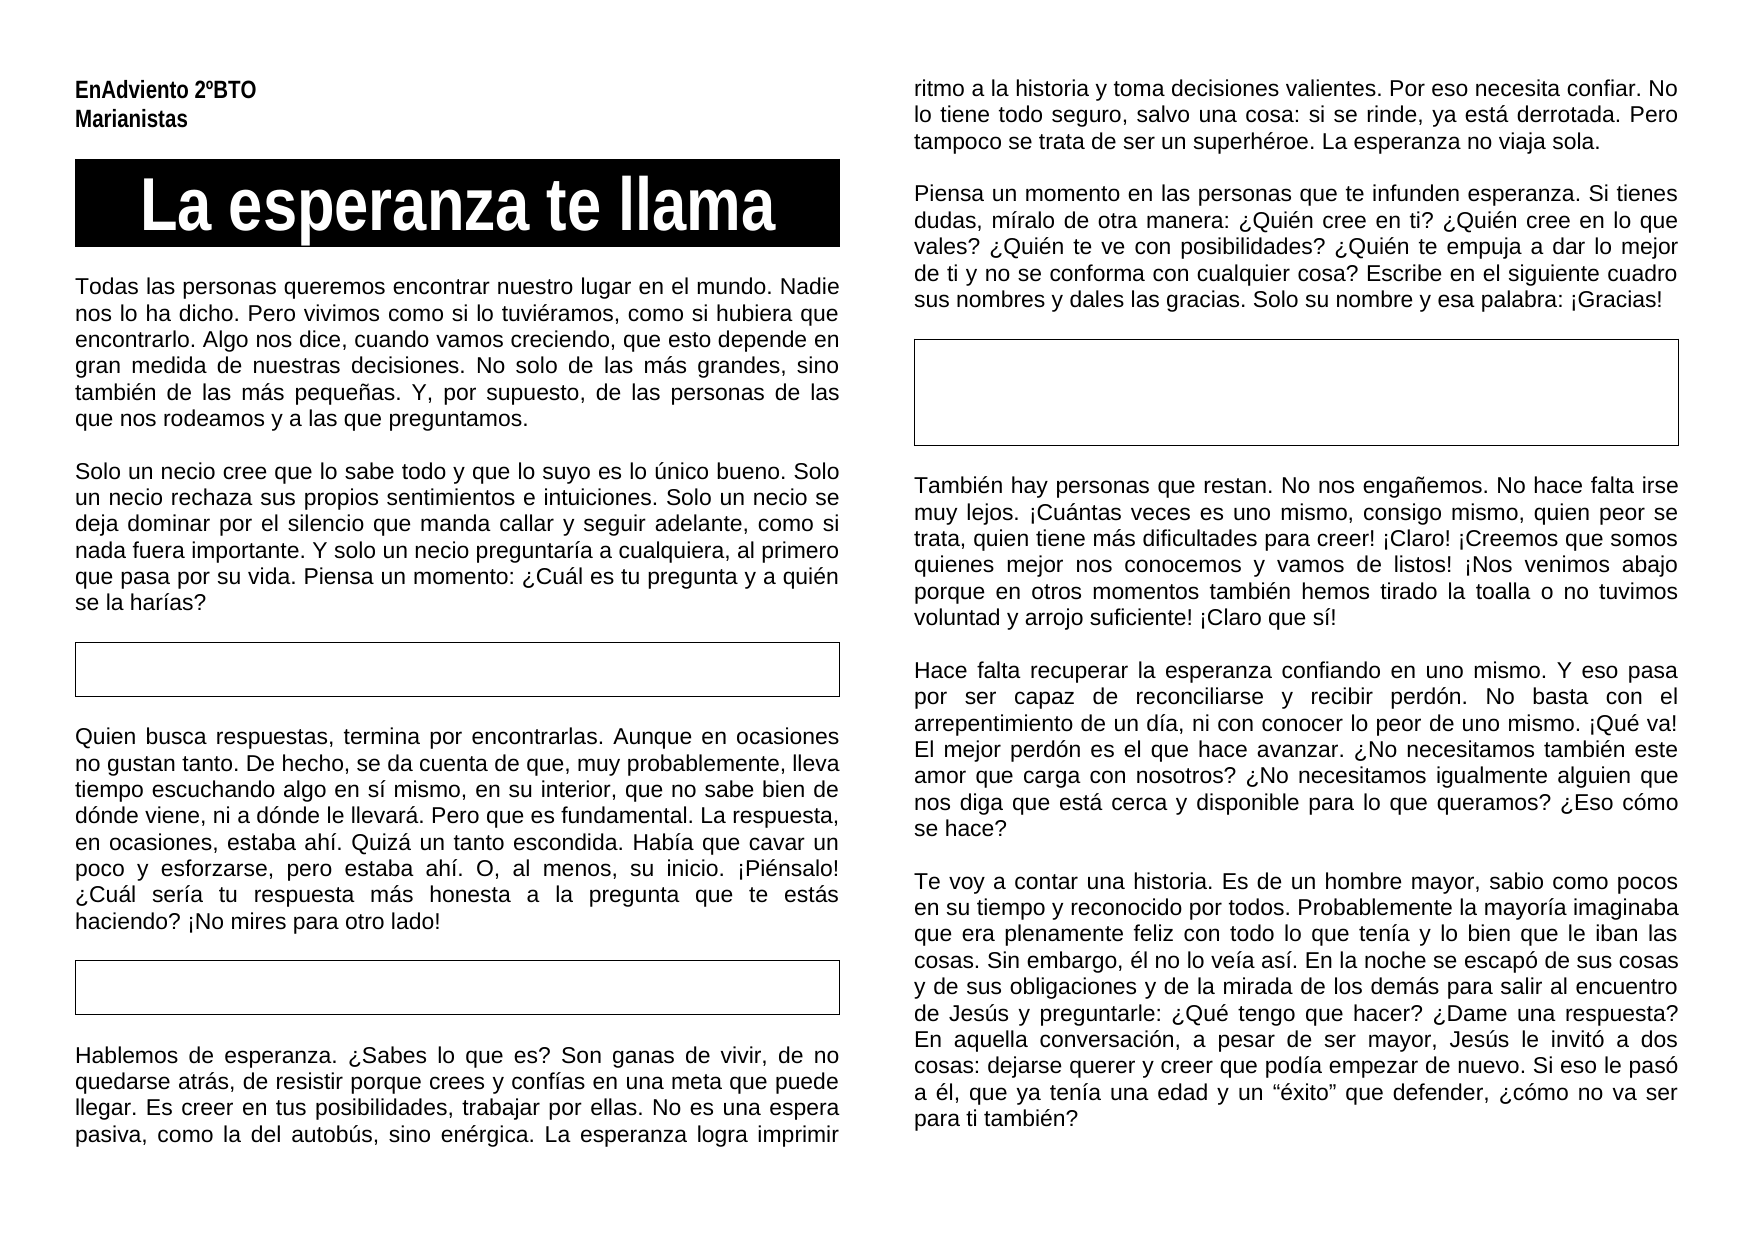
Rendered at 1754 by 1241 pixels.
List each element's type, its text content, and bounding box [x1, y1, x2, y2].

text Hablemos de esperanza. ¿Sabes lo que es? Son ganas de vivir, de no quedarse atrás, de resistir porque crees y confías en una meta que puede llegar. Es creer en tus posibilidades, trabajar por ellas. No es una espera pasiva, como la del autobús, sino enérgica. La esperanza logra imprimir ritmo a la historia y toma decisiones valientes. Por eso necesita confiar. No lo tiene todo seguro, salvo una cosa: si se rinde, ya está derrotada. Pero tampoco se trata de ser un superhéroe. La esperanza no viaja sola. [914, 75, 1679, 154]
text Hablemos de esperanza. ¿Sabes lo que es? Son ganas de vivir, de no quedarse atrás, de resistir porque crees y confías en una meta que puede llegar. Es creer en tus posibilidades, trabajar por ellas. No es una espera pasiva, como la del autobús, sino enérgica. La esperanza logra imprimir ritmo a la historia y toma decisiones valientes. Por eso necesita confiar. No lo tiene todo seguro, salvo una cosa: si se rinde, ya está derrotada. Pero tampoco se trata de ser un superhéroe. La esperanza no viaja sola. [75, 1042, 840, 1147]
text EnAdviento 2ºBTO [75, 75, 840, 104]
text Hace falta recuperar la esperanza confiando en uno mismo. Y eso pasa por ser capaz de reconciliarse y recibir perdón. No basta con el arrepentimiento de un día, ni con conocer lo peor de uno mismo. ¡Qué va! El mejor perdón es el que hace avanzar. ¿No necesitamos también este amor que carga con nosotros? ¿No necesitamos igualmente alguien que nos diga que está cerca y disponible para lo que queramos? ¿Eso cómo se hace? [914, 657, 1679, 841]
table_header La esperanza te llama [76, 160, 839, 246]
text Te voy a contar una historia. Es de un hombre mayor, sabio como pocos en su tiempo y reconocido por todos. Probablemente la mayoría imaginaba que era plenamente feliz con todo lo que tenía y lo bien que le iban las cosas. Sin embargo, él no lo veía así. En la noche se escapó de sus cosas y de sus obligaciones y de la mirada de los demás para salir al encuentro de Jesús y preguntarle: ¿Qué tengo que hacer? ¿Dame una respuesta? En aquella conversación, a pesar de ser mayor, Jesús le invitó a dos cosas: dejarse querer y creer que podía empezar de nuevo. Si eso le pasó a él, que ya tenía una edad y un “éxito” que defender, ¿cómo no va ser para ti también? [914, 868, 1679, 1131]
text Marianistas [75, 104, 840, 132]
text También hay personas que restan. No nos engañemos. No hace falta irse muy lejos. ¡Cuántas veces es uno mismo, consigo mismo, quien peor se trata, quien tiene más dificultades para creer! ¡Claro! ¡Creemos que somos quienes mejor nos conocemos y vamos de listos! ¡Nos venimos abajo porque en otros momentos también hemos tirado la toalla o no tuvimos voluntad y arrojo suficiente! ¡Claro que sí! [914, 472, 1679, 631]
table_header [915, 340, 1678, 445]
text Quien busca respuestas, termina por encontrarlas. Aunque en ocasiones no gustan tanto. De hecho, se da cuenta de que, muy probablemente, lleva tiempo escuchando algo en sí mismo, en su interior, que no sabe bien de dónde viene, ni a dónde le llevará. Pero que es fundamental. La respuesta, en ocasiones, estaba ahí. Quizá un tanto escondida. Había que cavar un poco y esforzarse, pero estaba ahí. O, al menos, su inicio. ¡Piénsalo! ¿Cuál sería tu respuesta más honesta a la pregunta que te estás haciendo? ¡No mires para otro lado! [75, 723, 840, 934]
text Piensa un momento en las personas que te infunden esperanza. Si tienes dudas, míralo de otra manera: ¿Quién cree en ti? ¿Quién cree en lo que vales? ¿Quién te ve con posibilidades? ¿Quién te empuja a dar lo mejor de ti y no se conforma con cualquier cosa? Escribe en el siguiente cuadro sus nombres y dales las gracias. Solo su nombre y esa palabra: ¡Gracias! [914, 180, 1679, 312]
table_header [76, 643, 839, 696]
text Solo un necio cree que lo sabe todo y que lo suyo es lo único bueno. Solo un necio rechaza sus propios sentimientos e intuiciones. Solo un necio se deja dominar por el silencio que manda callar y seguir adelante, como si nada fuera importante. Y solo un necio preguntaría a cualquiera, al primero que pasa por su vida. Piensa un momento: ¿Cuál es tu pregunta y a quién se la harías? [75, 458, 840, 616]
text Todas las personas queremos encontrar nuestro lugar en el mundo. Nadie nos lo ha dicho. Pero vivimos como si lo tuviéramos, como si hubiera que encontrarlo. Algo nos dice, cuando vamos creciendo, que esto depende en gran medida de nuestras decisiones. No solo de las más grandes, sino también de las más pequeñas. Y, por supuesto, de las personas de las que nos rodeamos y a las que preguntamos. [75, 273, 840, 431]
table_header [76, 961, 839, 1014]
